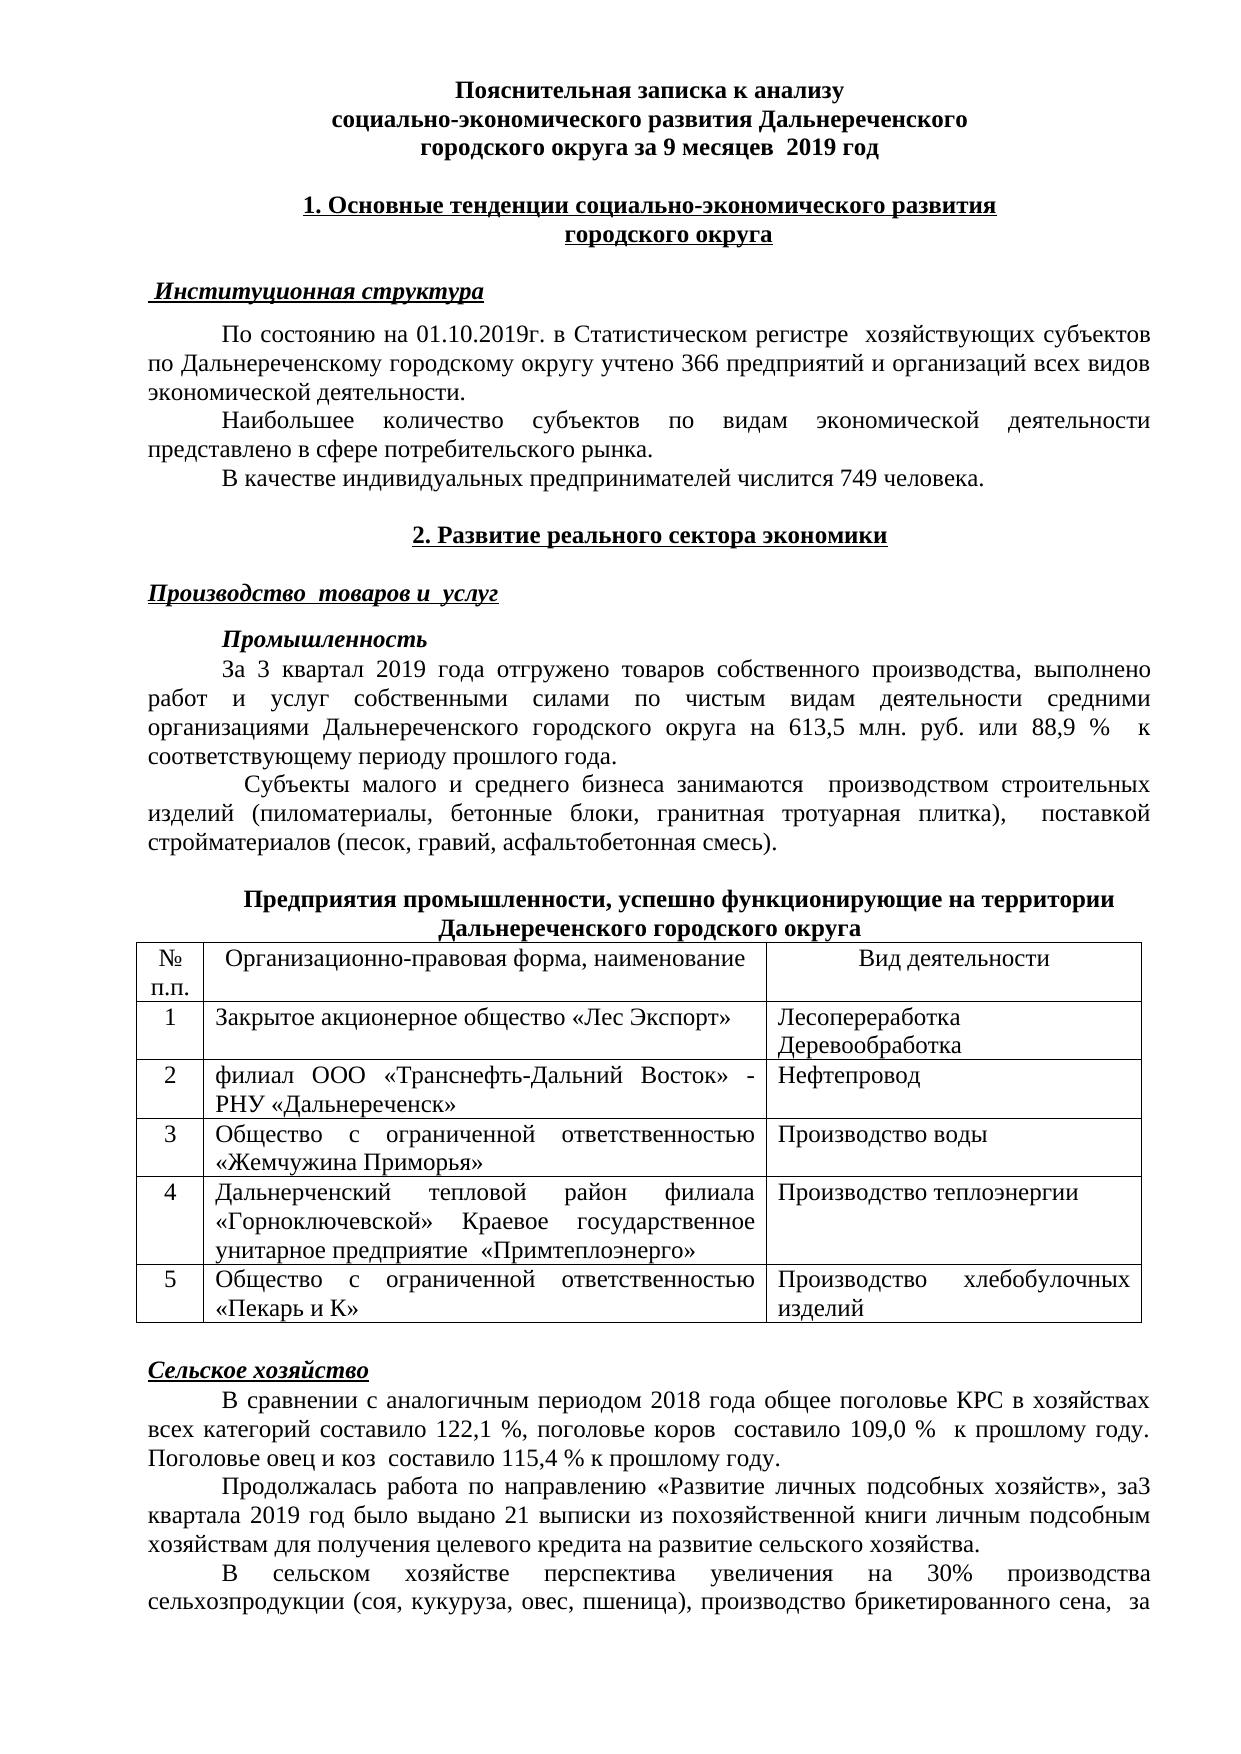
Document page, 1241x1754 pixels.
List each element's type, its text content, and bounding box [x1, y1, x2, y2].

list 1. Основные тенденции социально-экономического развития [148, 190, 1152, 219]
table_cell 4 [137, 1177, 203, 1263]
table_cell 1 [137, 1002, 203, 1059]
text Институционная структура [148, 276, 1152, 305]
table_cell филиал ООО «Транснефть-Дальний Восток» - РНУ «Дальнереченск» [204, 1060, 766, 1118]
text Промышленность [148, 621, 1152, 654]
table_cell Общество с ограниченной ответственностью «Пекарь и К» [204, 1265, 766, 1322]
table_cell Производство теплоэнергии [767, 1177, 1141, 1263]
text Предприятия промышленности, успешно функционирующие на территории Дальнереченского городского округа [148, 884, 1152, 942]
text В качестве индивидуальных предпринимателей числится 749 человека. [148, 463, 1152, 492]
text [148, 1558, 1152, 1615]
table_cell Лесопереработка Деревообработка [767, 1002, 1141, 1059]
text городского округа за 9 месяцев 2019 год [148, 132, 1152, 161]
table_cell 5 [137, 1265, 203, 1322]
text Субъекты малого и среднего бизнеса занимаются производством строительных изделий (пиломатериалы, бетонные блоки, гранитная тротуарная плитка), поставкой стройматериалов (песок, гравий, асфальтобетонная смесь). [148, 769, 1152, 856]
text В сравнении с аналогичным периодом 2018 года общее поголовье КРС в хозяйствах всех категорий составило 122,1 %, поголовье коров составило 109,0 % к прошлому году. Поголовье овец и коз составило 115,4 % к прошлому году. [148, 1385, 1152, 1471]
text Сельское хозяйство [148, 1352, 1152, 1385]
table_cell Общество с ограниченной ответственностью «Жемчужина Приморья» [204, 1119, 766, 1176]
table_header Вид деятельности [767, 943, 1141, 1001]
text Производство товаров и услуг [148, 578, 1152, 607]
text социально-экономического развития Дальнереченского [148, 104, 1152, 132]
table_cell Производство хлебобулочных изделий [767, 1265, 1141, 1322]
text городского округа [185, 219, 1152, 247]
text За 3 квартал 2019 года отгружено товаров собственного производства, выполнено работ и услуг собственными силами по чистым видам деятельности средними организациями Дальнереченского городского округа на 613,5 млн. руб. или 88,9 % к соответствующему периоду прошлого года. [148, 654, 1152, 769]
text 2. Развитие реального сектора экономики [148, 521, 1152, 549]
table_cell Дальнерченский тепловой район филиала «Горноключевской» Краевое государственное унитарное предприятие «Примтеплоэнерго» [204, 1177, 766, 1263]
text Наибольшее количество субъектов по видам экономической деятельности представлено в сфере потребительского рынка. [148, 406, 1152, 463]
text По состоянию на 01.10.2019г. в Статистическом регистре хозяйствующих субъектов по Дальнереченскому городскому округу учтено 366 предприятий и организаций всех видов экономической деятельности. [148, 319, 1152, 406]
text Продолжалась работа по направлению «Развитие личных подсобных хозяйств», за3 квартала 2019 год было выдано 21 выписки из похозяйственной книги личным подсобным хозяйствам для получения целевого кредита на развитие сельского хозяйства. [148, 1471, 1152, 1558]
table_header № п.п. [137, 943, 203, 1001]
table_cell Производство воды [767, 1119, 1141, 1176]
table_cell Закрытое акционерное общество «Лес Экспорт» [204, 1002, 766, 1059]
table_cell Нефтепровод [767, 1060, 1141, 1118]
table_cell 2 [137, 1060, 203, 1118]
table_cell 3 [137, 1119, 203, 1176]
text Пояснительная записка к анализу [148, 75, 1152, 104]
table_header Организационно-правовая форма, наименование [204, 943, 766, 1001]
